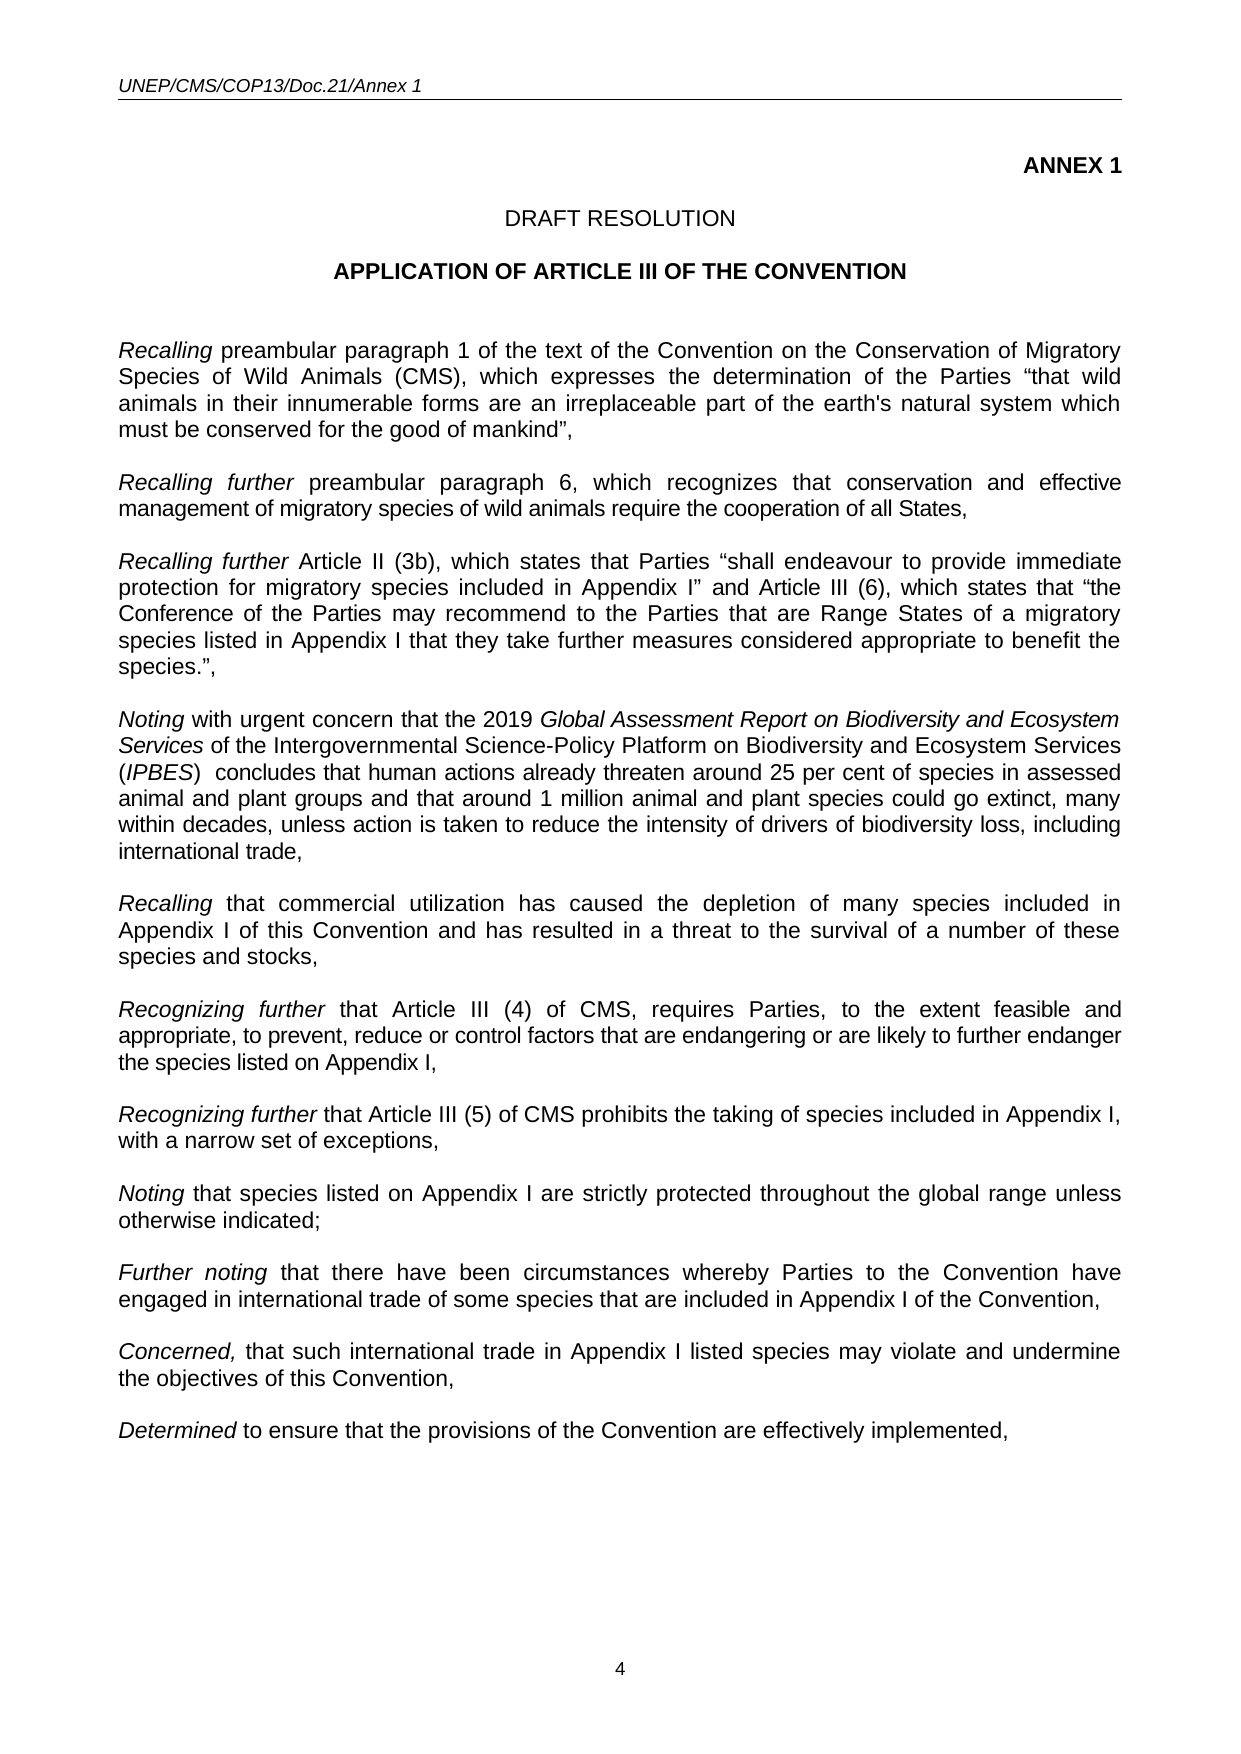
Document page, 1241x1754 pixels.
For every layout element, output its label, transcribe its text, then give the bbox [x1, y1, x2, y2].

text Concerned, that such international trade in Appendix I listed species may violate and undermine the objectives of this Convention, [118, 1338, 1122, 1391]
text ANNEX 1 [118, 152, 1122, 179]
text Determined to ensure that the provisions of the Convention are effectively implemented, [118, 1417, 1122, 1444]
text APPLICATION OF ARTICLE III OF THE CONVENTION [118, 258, 1122, 284]
text Recalling preambular paragraph 1 of the text of the Convention on the Conservation of Migratory Species of Wild Animals (CMS), which expresses the determination of the Parties “that wild animals in their innumerable forms are an irreplaceable part of the earth's natural system which must be conserved for the good of mankind”, [118, 337, 1122, 442]
text DRAFT RESOLUTION [118, 205, 1122, 231]
text Further noting that there have been circumstances whereby Parties to the Convention have engaged in international trade of some species that are included in Appendix I of the Convention, [118, 1259, 1122, 1312]
text Recalling further preambular paragraph 6, which recognizes that conservation and effective management of migratory species of wild animals require the cooperation of all States, [118, 469, 1122, 521]
text Recognizing further that Article III (5) of CMS prohibits the taking of species included in Appendix I, with a narrow set of exceptions, [118, 1101, 1122, 1154]
text Recalling that commercial utilization has caused the depletion of many species included in Appendix I of this Convention and has resulted in a threat to the survival of a number of these species and stocks, [118, 890, 1122, 969]
text Recalling further Article II (3b), which states that Parties “shall endeavour to provide immediate protection for migratory species included in Appendix I” and Article III (6), which states that “the Conference of the Parties may recommend to the Parties that are Range States of a migratory species listed in Appendix I that they take further measures considered appropriate to benefit the species.”, [118, 548, 1122, 679]
text Recognizing further that Article III (4) of CMS, requires Parties, to the extent feasible and appropriate, to prevent, reduce or control factors that are endangering or are likely to further endanger the species listed on Appendix I, [118, 996, 1122, 1075]
text Noting with urgent concern that the 2019 Global Assessment Report on Biodiversity and Ecosystem Services of the Intergovernmental Science-Policy Platform on Biodiversity and Ecosystem Services (IPBES) concludes that human actions already threaten around 25 per cent of species in assessed animal and plant groups and that around 1 million animal and plant species could go extinct, many within decades, unless action is taken to reduce the intensity of drivers of biodiversity loss, including international trade, [118, 706, 1122, 864]
text Noting that species listed on Appendix I are strictly protected throughout the global range unless otherwise indicated; [118, 1180, 1122, 1233]
